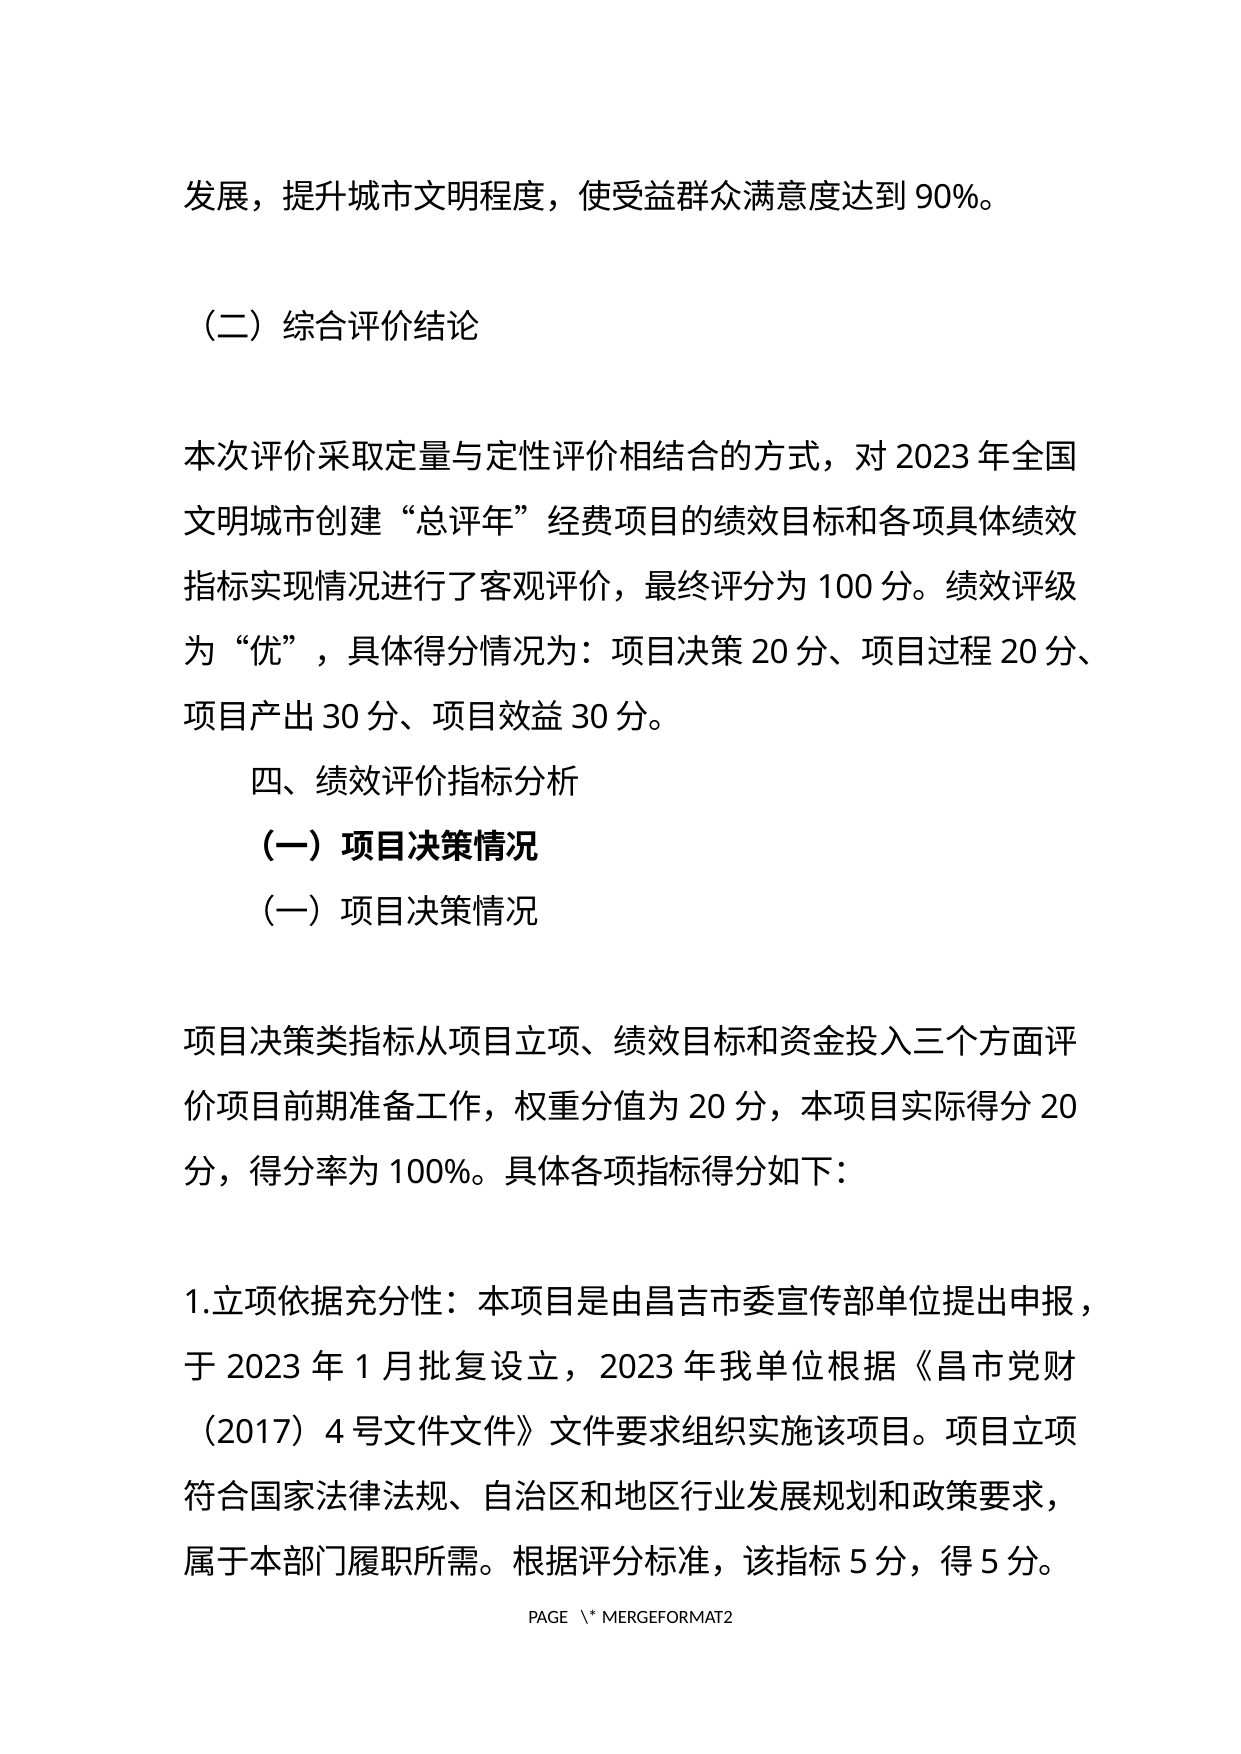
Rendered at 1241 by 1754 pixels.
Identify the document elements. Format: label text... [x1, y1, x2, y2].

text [183, 162, 1078, 747]
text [183, 877, 1078, 1592]
text 四、绩效评价指标分析 [183, 747, 1078, 812]
text （一）项目决策情况 [183, 812, 1078, 877]
